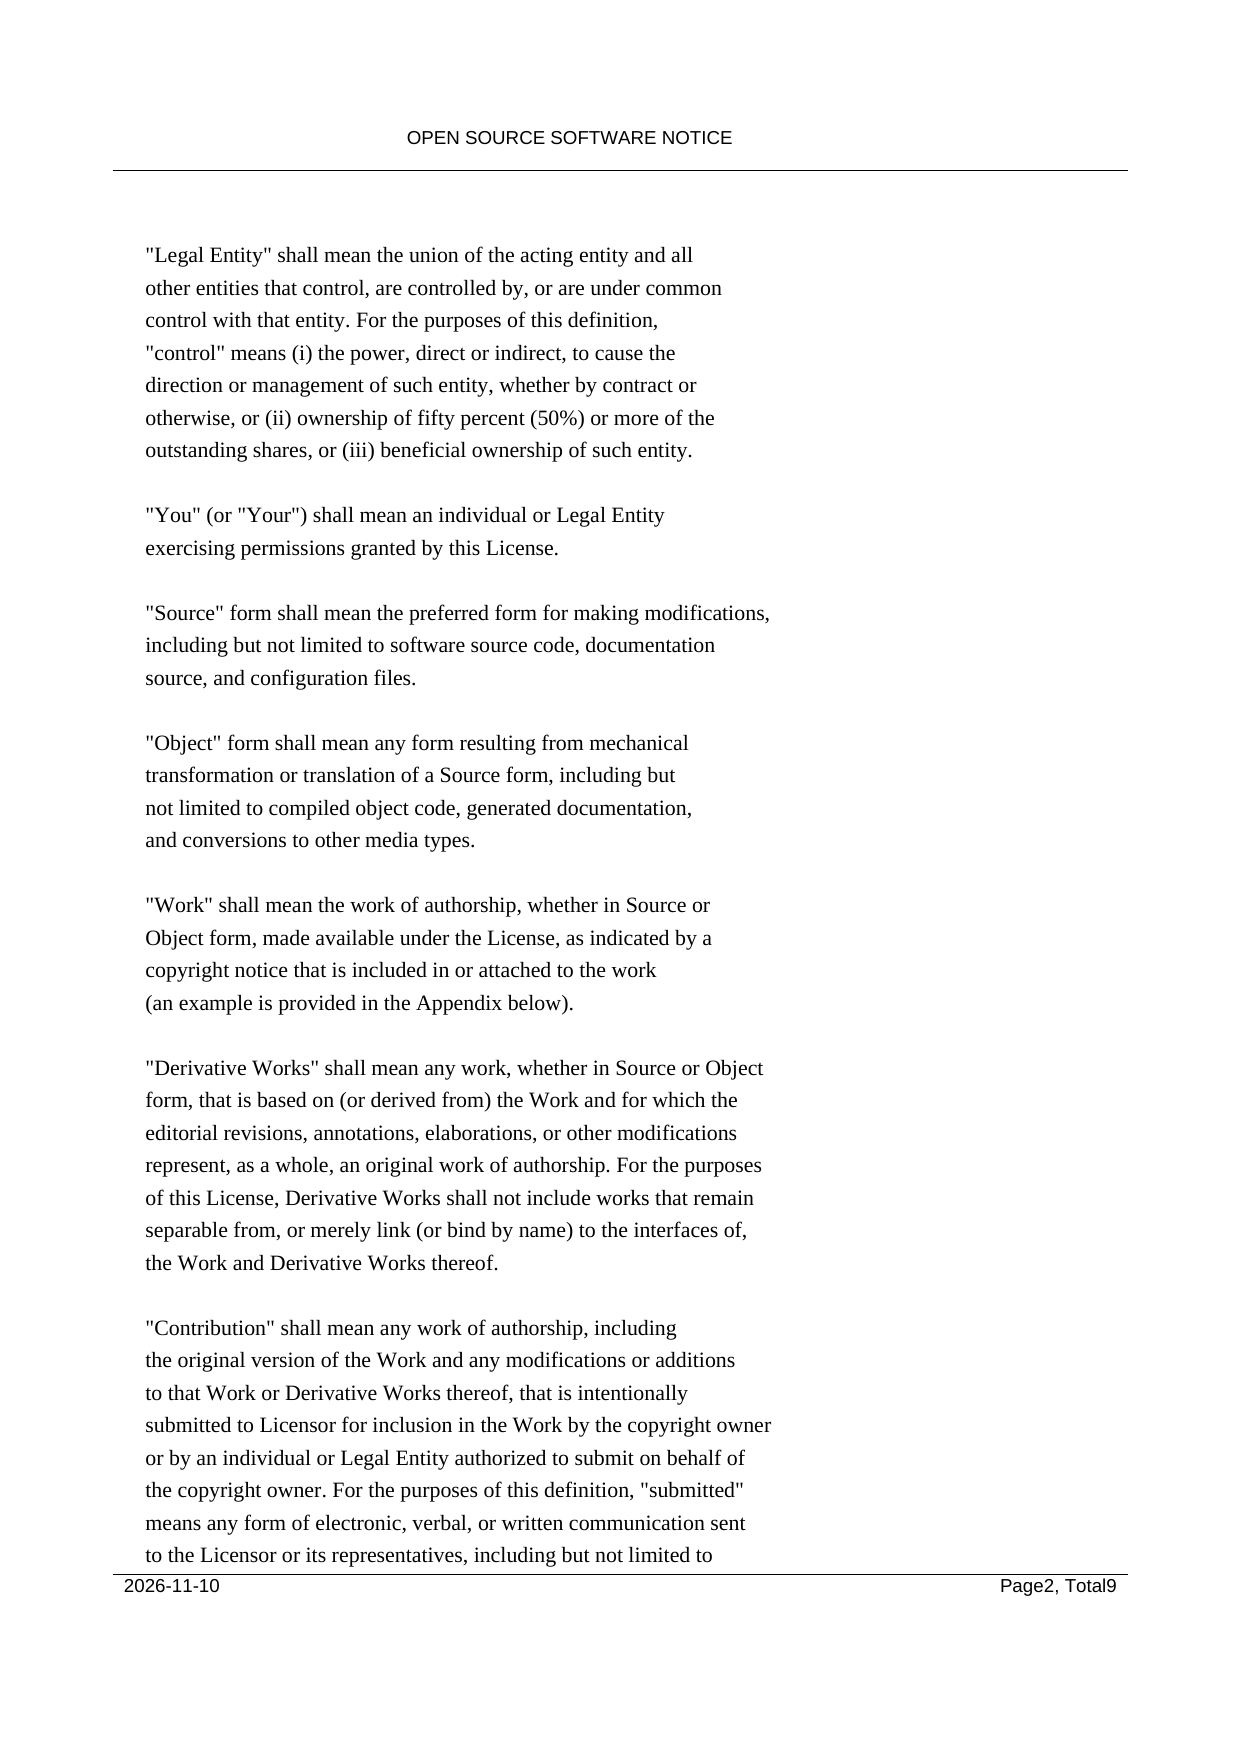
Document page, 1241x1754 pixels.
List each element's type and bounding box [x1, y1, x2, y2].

text [112, 206, 1128, 1571]
